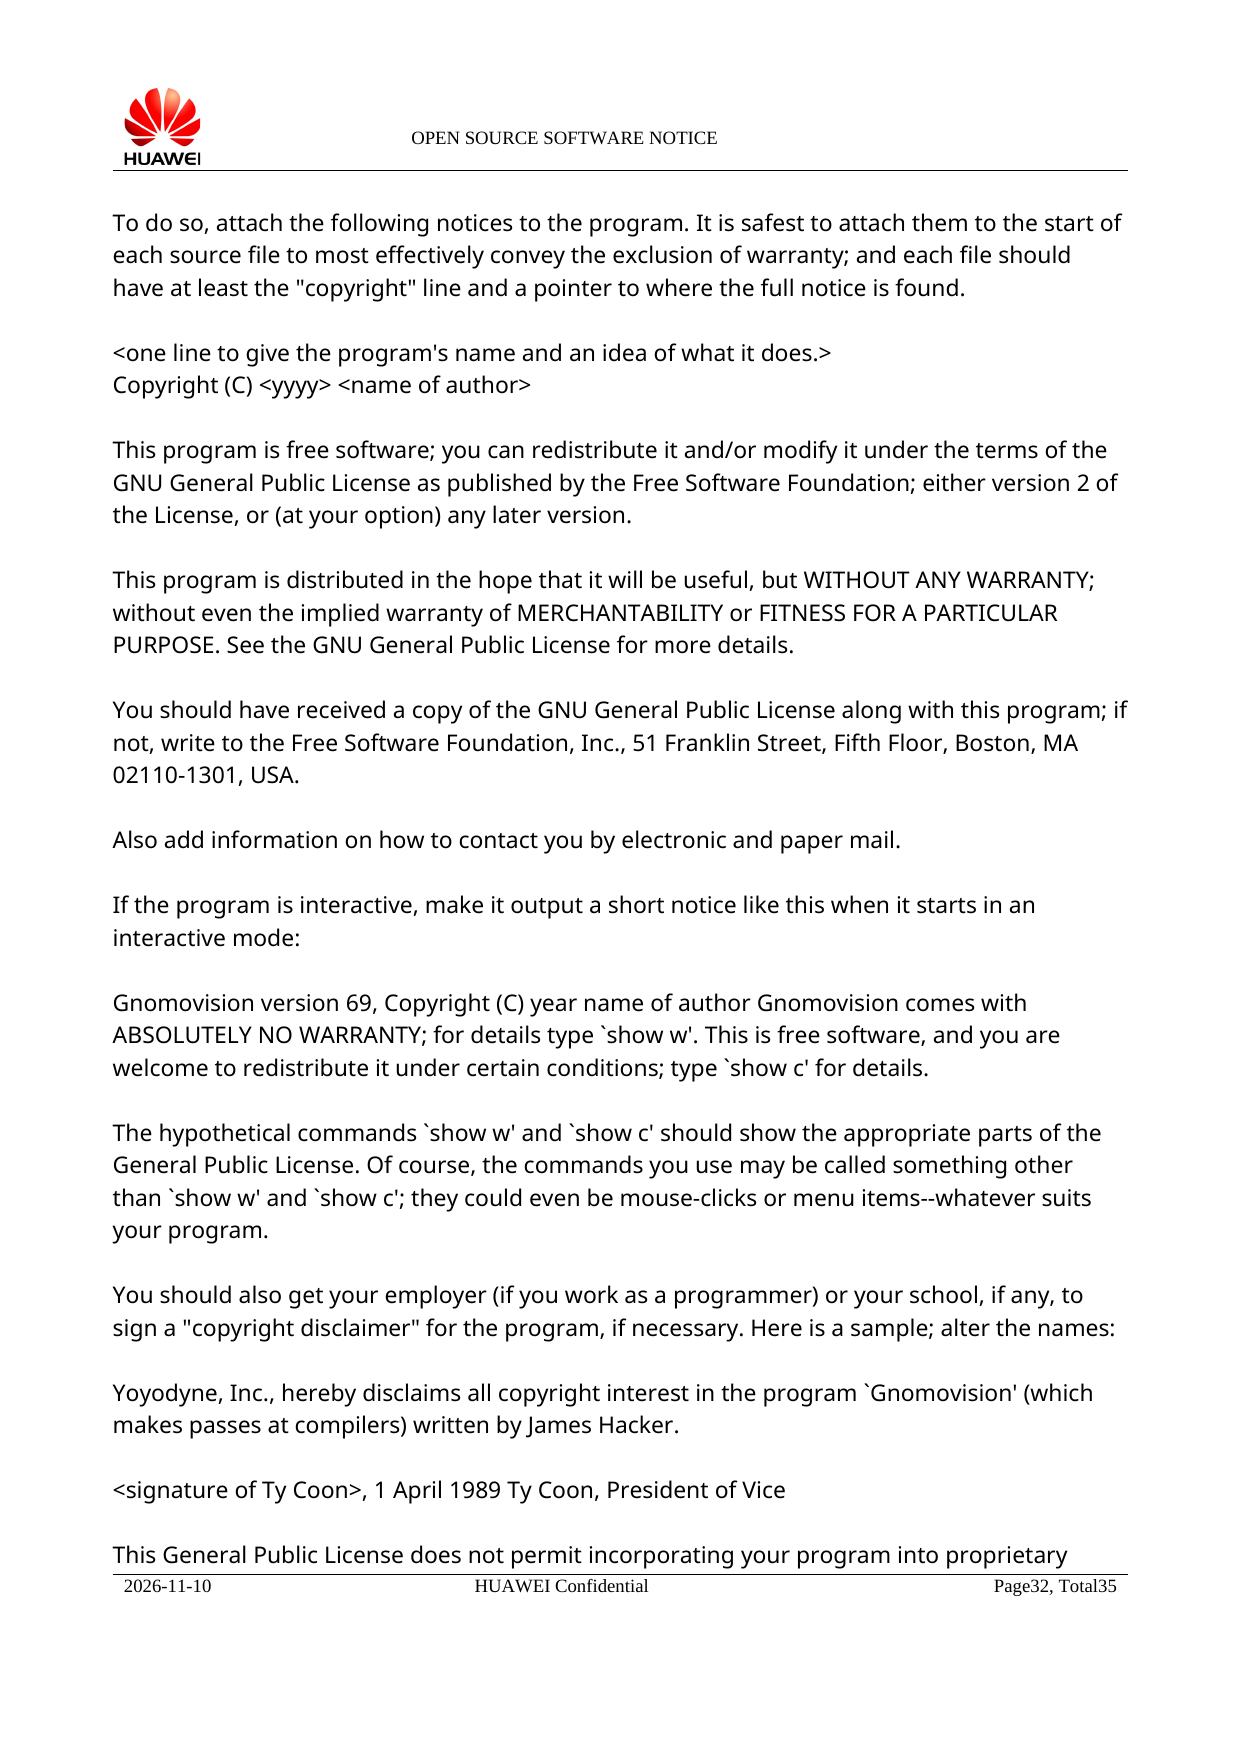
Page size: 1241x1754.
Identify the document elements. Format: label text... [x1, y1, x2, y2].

text Gnomovision version 69, Copyright (C) year name of author Gnomovision comes with ABSOLUTELY NO WARRANTY; for details type `show w'. This is free software, and you are welcome to redistribute it under certain conditions; type `show c' for details. [112, 986, 1128, 1084]
text You should also get your employer (if you work as a programmer) or your school, if any, to sign a "copyright disclaimer" for the program, if necessary. Here is a sample; alter the names: [112, 1279, 1128, 1344]
text If the program is interactive, make it output a short notice like this when it starts in an interactive mode: [112, 889, 1128, 954]
text The hypothetical commands `show w' and `show c' should show the appropriate parts of the General Public License. Of course, the commands you use may be called something other than `show w' and `show c'; they could even be mouse-clicks or menu items--whatever suits your program. [112, 1116, 1128, 1246]
text Copyright (C) <yyyy> <name of author> [112, 369, 1128, 401]
text <signature of Ty Coon>, 1 April 1989 Ty Coon, President of Vice [112, 1474, 1128, 1506]
picture [124, 88, 201, 165]
text This program is distributed in the hope that it will be useful, but WITHOUT ANY WARRANTY; without even the implied warranty of MERCHANTABILITY or FITNESS FOR A PARTICULAR PURPOSE. See the GNU General Public License for more details. [112, 564, 1128, 661]
text <one line to give the program's name and an idea of what it does.> [112, 336, 1128, 369]
text This program is free software; you can redistribute it and/or modify it under the terms of the GNU General Public License as published by the Free Software Foundation; either version 2 of the License, or (at your option) any later version. [112, 434, 1128, 531]
text Yoyodyne, Inc., hereby disclaims all copyright interest in the program `Gnomovision' (which makes passes at compilers) written by James Hacker. [112, 1376, 1128, 1441]
text You should have received a copy of the GNU General Public License along with this program; if not, write to the Free Software Foundation, Inc., 51 Franklin Street, Fifth Floor, Boston, MA 02110-1301, USA. [112, 694, 1128, 791]
text To do so, attach the following notices to the program. It is safest to attach them to the start of each source file to most effectively convey the exclusion of warranty; and each file should have at least the "copyright" line and a pointer to where the full notice is found. [112, 206, 1128, 304]
text Also add information on how to contact you by electronic and paper mail. [112, 824, 1128, 856]
